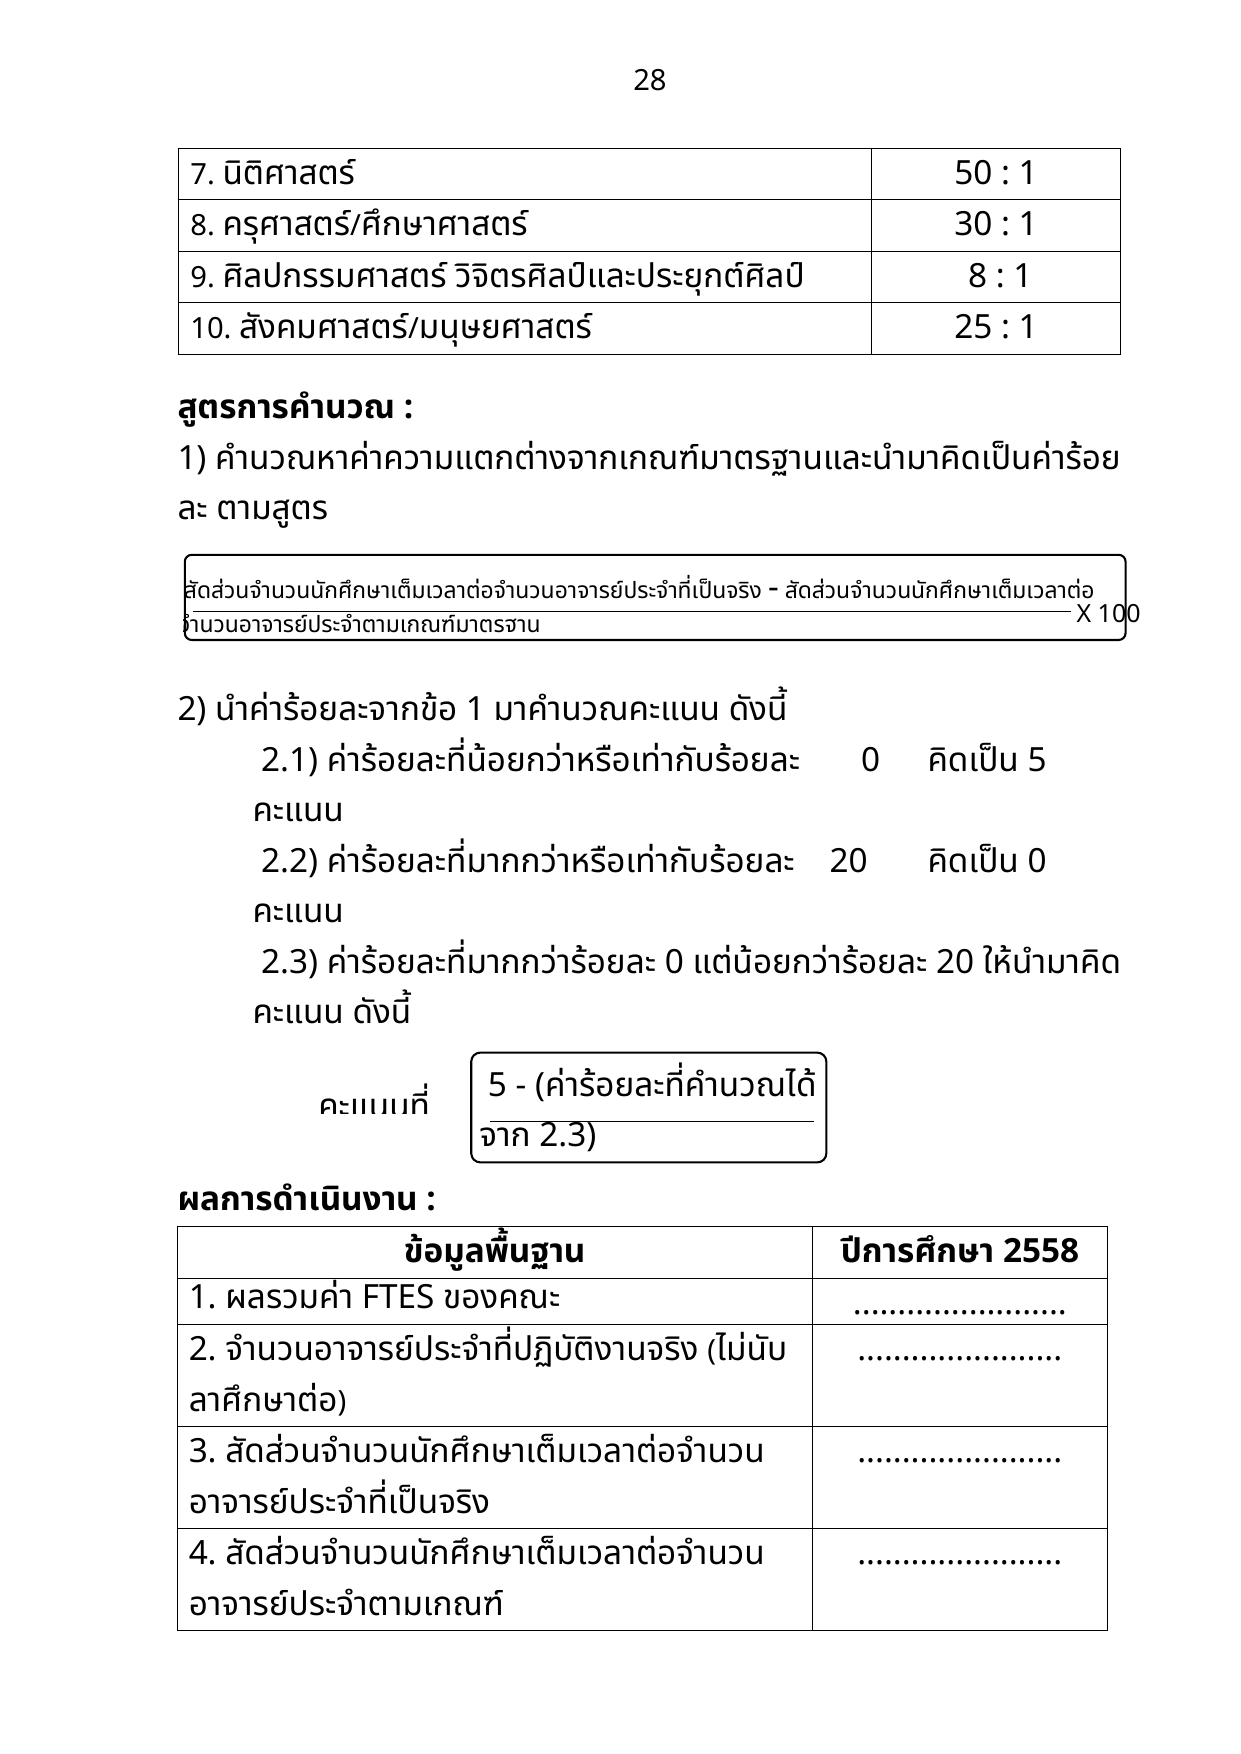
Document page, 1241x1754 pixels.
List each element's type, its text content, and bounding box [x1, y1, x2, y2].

text 2.2) ค่าร้อยละที่มากกว่าหรือเท่ากับร้อยละ 20 คิดเป็น 0 คะแนน [252, 837, 1122, 938]
text 2.1) ค่าร้อยละที่น้อยกว่าหรือเท่ากับร้อยละ 0 คิดเป็น 5 คะแนน [252, 736, 1122, 837]
table_cell 8. ครุศาสตร์/ศึกษาศาสตร์ [179, 200, 871, 251]
table_cell 3. สัดส่วนจำนวนนักศึกษาเต็มเวลาต่อจำนวนอาจารย์ประจำที่เป็นจริง [178, 1427, 812, 1528]
text 2) นำค่าร้อยละจากข้อ 1 มาคำนวณคะแนน ดังนี้ [177, 671, 1122, 736]
table_cell 7. นิติศาสตร์ [179, 149, 871, 199]
table_header ปีการศึกษา 2558 [813, 1227, 1107, 1277]
table_cell 1. ผลรวมค่า FTES ของคณะ [178, 1279, 812, 1324]
table_cell 2. จำนวนอาจารย์ประจำที่ปฏิบัติงานจริง (ไม่นับลาศึกษาต่อ) [178, 1325, 812, 1426]
table_cell 30 : 1 [872, 200, 1120, 251]
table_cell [178, 1529, 812, 1630]
table_cell 50 : 1 [872, 149, 1120, 199]
table_cell 10. สังคมศาสตร์/มนุษยศาสตร์ [179, 303, 871, 353]
table_cell ....................... [813, 1325, 1107, 1426]
table_cell 8 : 1 [872, 252, 1120, 302]
text สูตรการคำนวณ : [177, 383, 1122, 434]
table_cell 9. ศิลปกรรมศาสตร์ วิจิตรศิลป์และประยุกต์ศิลป์ [179, 252, 871, 302]
table_cell ........................ [813, 1279, 1107, 1324]
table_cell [813, 1529, 1107, 1630]
text 1) คำนวณหาค่าความแตกต่างจากเกณฑ์มาตรฐานและนำมาคิดเป็นค่าร้อยละ ตามสูตร [177, 434, 1122, 535]
text 2.3) ค่าร้อยละที่มากกว่าร้อยละ 0 แต่น้อยกว่าร้อยละ 20 ให้นำมาคิดคะแนน ดังนี้ [252, 938, 1122, 1039]
table_cell ....................... [813, 1427, 1107, 1528]
text ผลการดำเนินงาน : [177, 1175, 1122, 1226]
table_header ข้อมูลพื้นฐาน [178, 1227, 812, 1277]
table_cell 25 : 1 [872, 303, 1120, 353]
